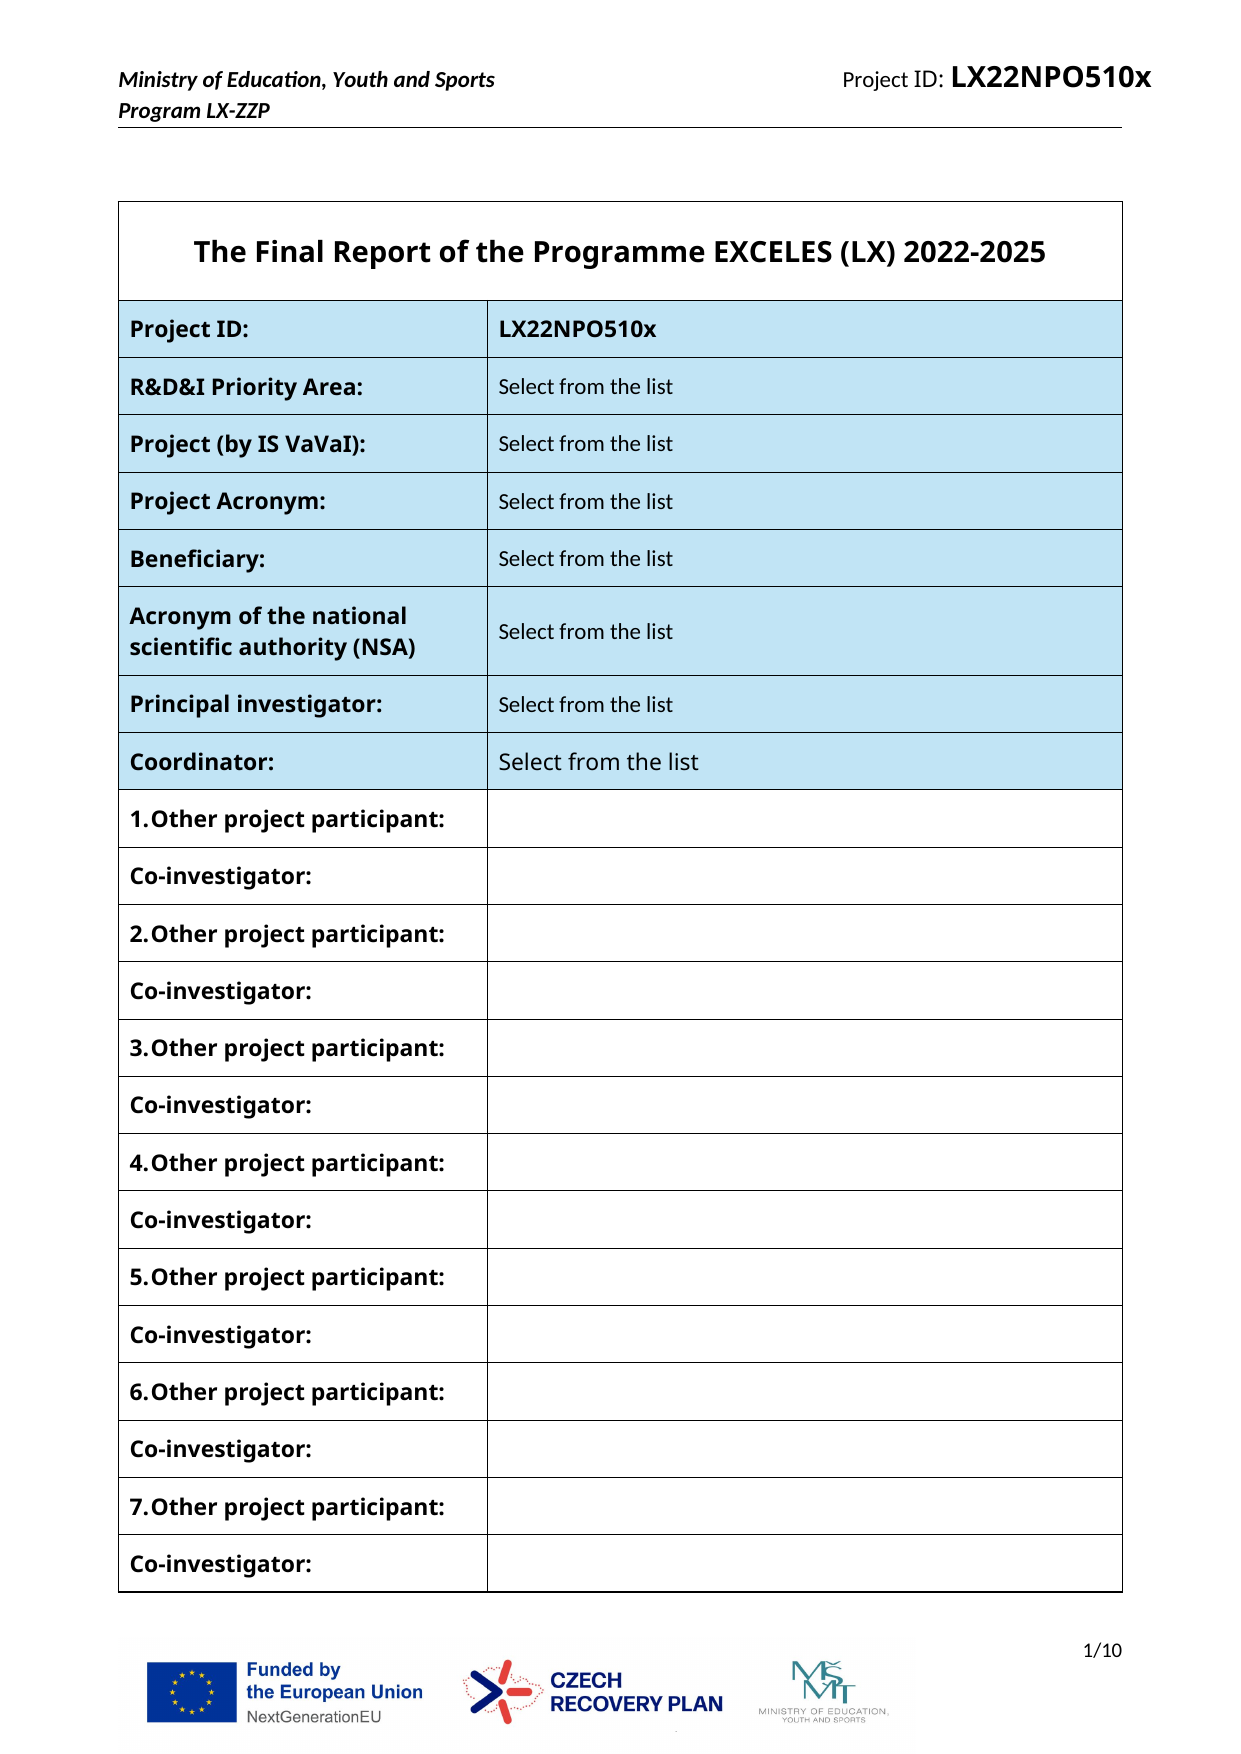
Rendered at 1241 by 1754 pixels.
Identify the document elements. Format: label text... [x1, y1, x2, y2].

table_cell [488, 1020, 1122, 1076]
table_cell [488, 790, 1122, 847]
table_cell [488, 1077, 1122, 1133]
table_cell [488, 1421, 1122, 1477]
table_cell Co-investigator: [119, 1191, 487, 1248]
table_cell Other project participant: [119, 1478, 487, 1534]
table_cell Co-investigator: [119, 1421, 487, 1477]
table_cell Beneficiary: [119, 530, 487, 586]
table_cell Project ID: [119, 301, 487, 357]
table_cell [488, 905, 1122, 961]
table_cell Other project participant: [119, 1363, 487, 1419]
picture [118, 1637, 917, 1754]
table_cell Other project participant: [119, 1020, 487, 1076]
table_cell Co-investigator: [119, 1535, 487, 1591]
table_cell Co-investigator: [119, 962, 487, 1018]
table_cell [488, 733, 1122, 789]
table_cell [488, 1249, 1122, 1305]
table_cell Acronym of the national scientific authority (NSA) [119, 587, 487, 675]
table_cell Other project participant: [119, 1249, 487, 1305]
table_cell [488, 1363, 1122, 1419]
table_cell Principal investigator: [119, 676, 487, 732]
table_cell Other project participant: [119, 1134, 487, 1190]
table_cell Other project participant: [119, 790, 487, 847]
table_cell LX22NPO510x [488, 301, 1122, 357]
table_cell [488, 1134, 1122, 1190]
table_cell Co-investigator: [119, 1306, 487, 1362]
table_cell [488, 1191, 1122, 1248]
table_cell [488, 1535, 1122, 1591]
table_cell [488, 1306, 1122, 1362]
table_cell Other project participant: [119, 905, 487, 961]
table_cell R&D&I Priority Area: [119, 358, 487, 414]
table_cell Project (by IS VaVaI): [119, 415, 487, 472]
table_cell Co-investigator: [119, 1077, 487, 1133]
table_cell [488, 1478, 1122, 1534]
table_cell [488, 962, 1122, 1018]
table_cell Co-investigator: [119, 848, 487, 904]
table_cell Coordinator: [119, 733, 487, 789]
table_header The Final Report of the Programme EXCELES (LX) 2022-2025 [119, 202, 1122, 300]
table_cell [488, 848, 1122, 904]
table_cell Project Acronym: [119, 473, 487, 529]
